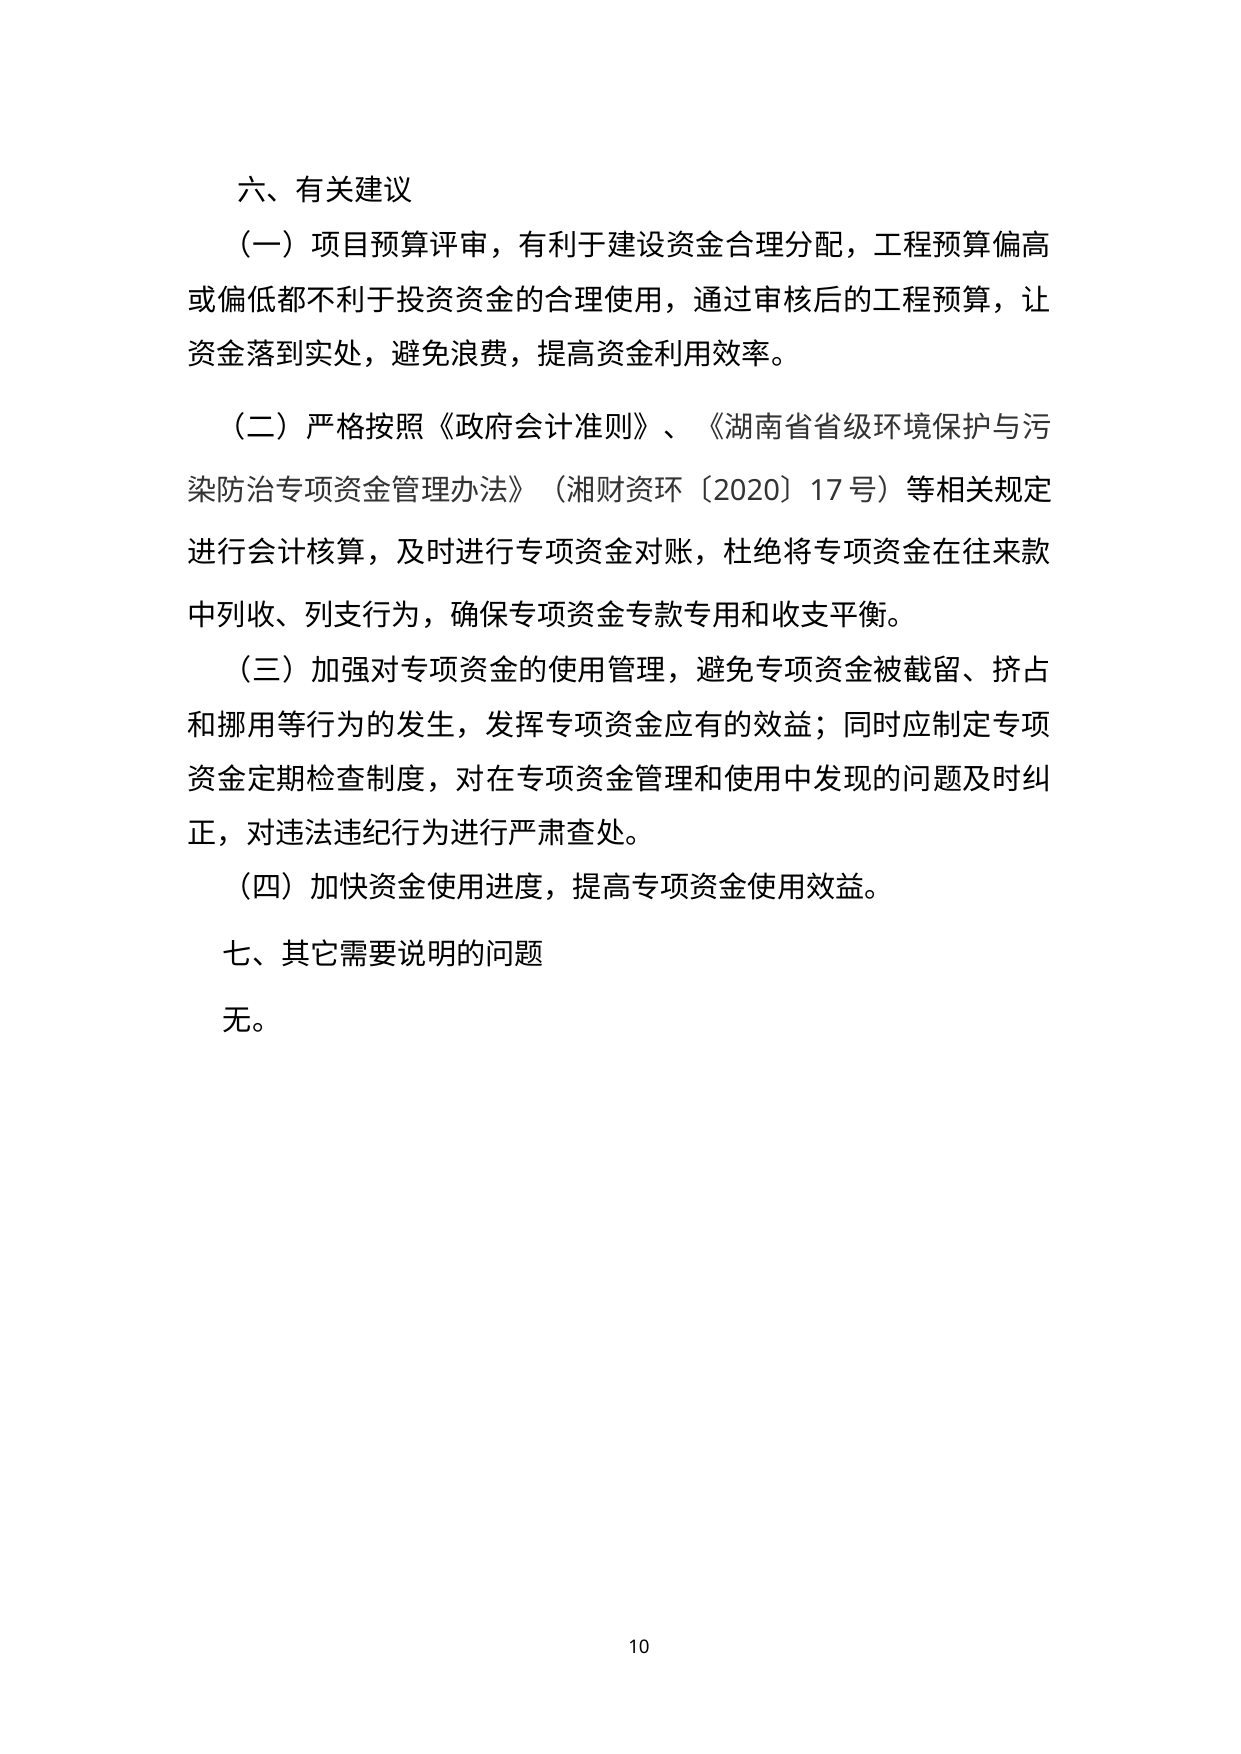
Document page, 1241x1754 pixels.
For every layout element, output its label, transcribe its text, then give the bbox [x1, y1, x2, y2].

text （二）严格按照《政府会计准则》、《湖南省省级环境保护与污染防治专项资金管理办法》（湘财资环〔2020〕17号）等相关规定进行会计核算，及时进行专项资金对账，杜绝将专项资金在往来款中列收、列支行为，确保专项资金专款专用和收支平衡。 [187, 387, 1053, 637]
text （四）加快资金使用进度，提高专项资金使用效益。 [187, 854, 1053, 908]
text 七、其它需要说明的问题 [187, 921, 1053, 975]
text 六、有关建议 [187, 150, 1053, 212]
text （三）加强对专项资金的使用管理，避免专项资金被截留、挤占和挪用等行为的发生，发挥专项资金应有的效益；同时应制定专项资金定期检查制度，对在专项资金管理和使用中发现的问题及时纠正，对违法违纪行为进行严肃查处。 [187, 637, 1053, 854]
text （一）项目预算评审，有利于建设资金合理分配，工程预算偏高或偏低都不利于投资资金的合理使用，通过审核后的工程预算，让资金落到实处，避免浪费，提高资金利用效率。 [187, 212, 1053, 375]
text 无。 [187, 987, 1053, 1042]
